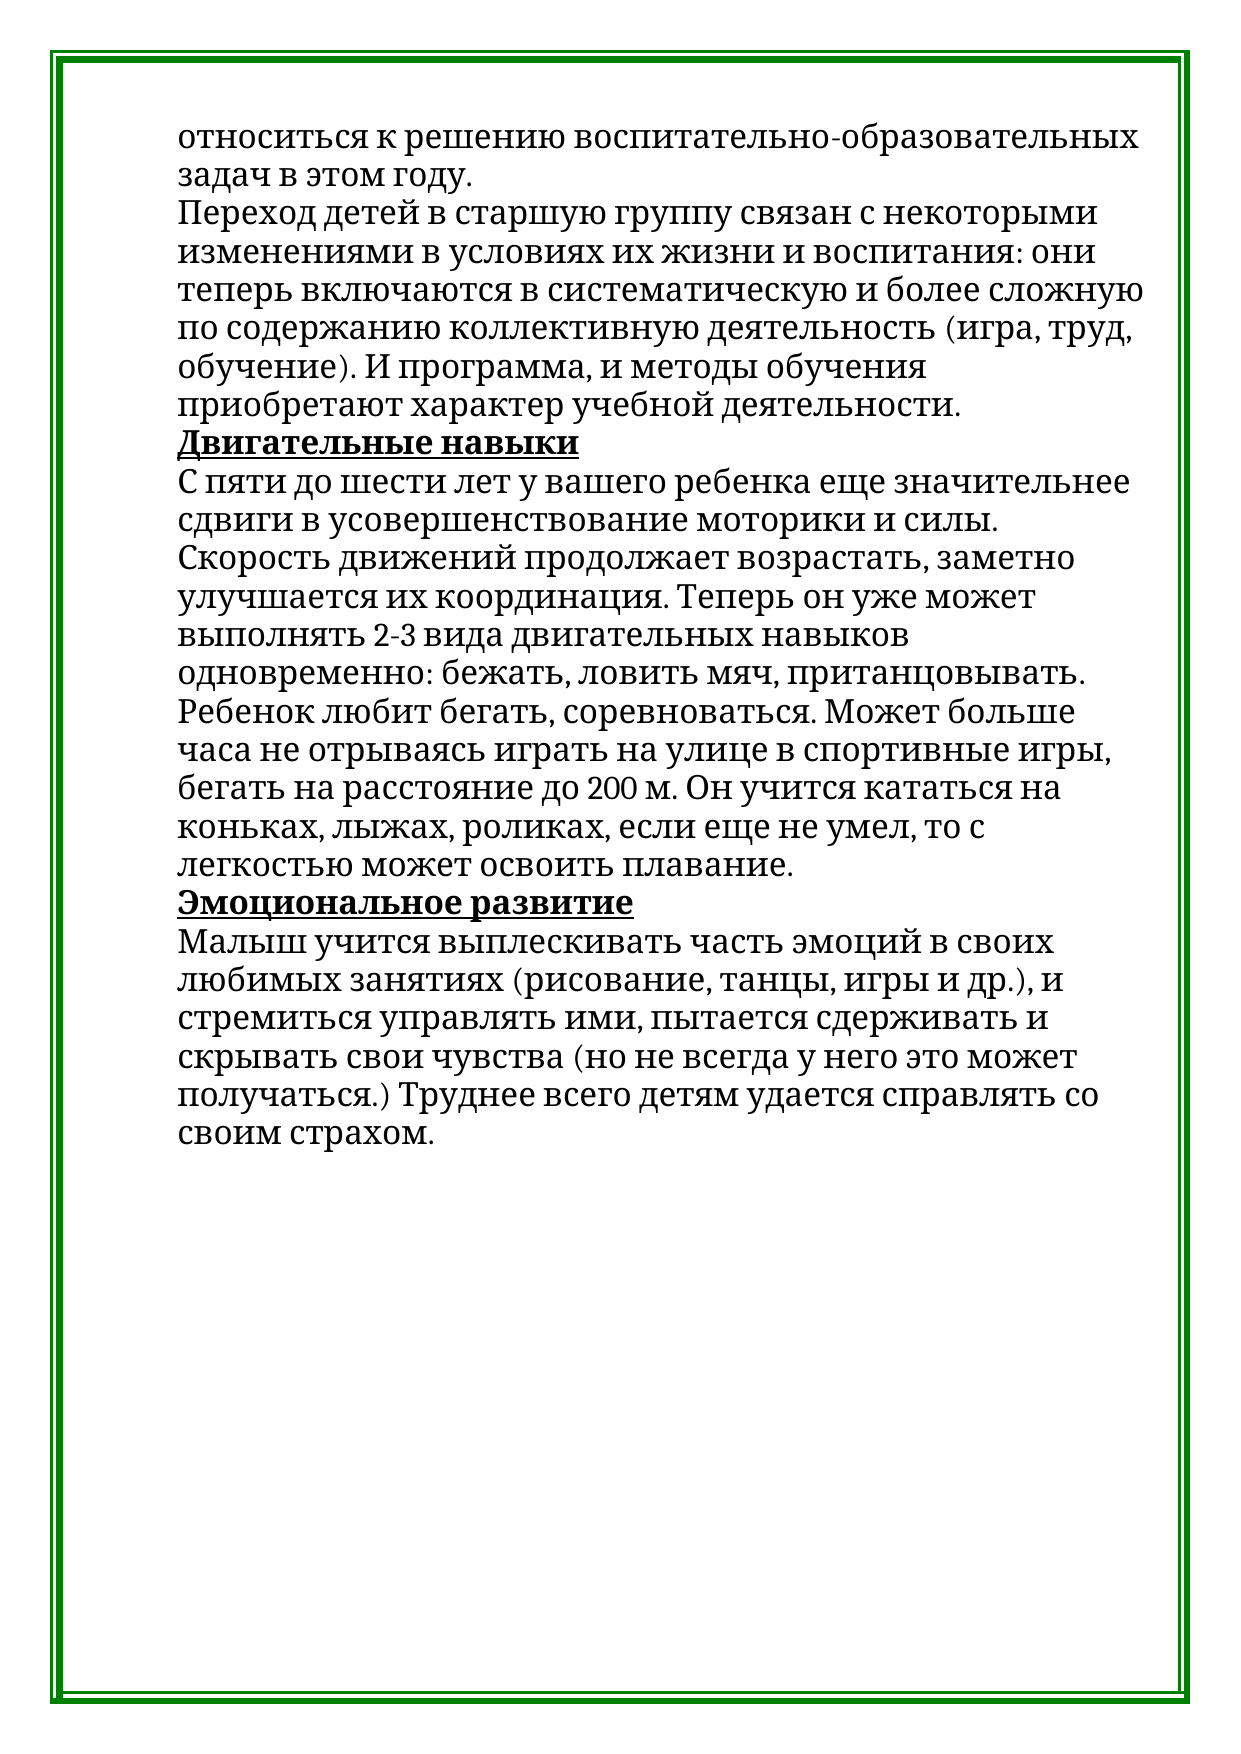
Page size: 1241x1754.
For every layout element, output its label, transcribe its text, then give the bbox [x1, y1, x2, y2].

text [177, 118, 1152, 195]
text Малыш учится выплескивать часть эмоций в своих любимых занятиях (рисование, танцы, игры и др.), и стремиться управлять ими, пытается сдерживать и скрывать свои чувства (но не всегда у него это может получаться.) Труднее всего детям удается справлять со своим страхом. [177, 923, 1152, 1153]
text С пяти до шести лет у вашего ребенка еще значительнее сдвиги в усовершенствование моторики и силы. Скорость движений продолжает возрастать, заметно улучшается их координация. Теперь он уже может выполнять 2-3 вида двигательных навыков одновременно: бежать, ловить мяч, пританцовывать. Ребенок любит бегать, соревноваться. Может больше часа не отрываясь играть на улице в спортивные игры, бегать на расстояние до . Он учится кататься на коньках, лыжах, роликах, если еще не умел, то с легкостью может освоить плавание. [177, 463, 1152, 885]
text Двигательные навыки [177, 425, 1152, 463]
text Переход детей в старшую группу связан с некоторыми изменениями в условиях их жизни и воспитания: они теперь включаются в систематическую и более сложную по содержанию коллективную деятельность (игра, труд, обучение). И программа, и методы обучения приобретают характер учебной деятельности. [177, 195, 1152, 425]
text Эмоциональное развитие [177, 885, 1152, 923]
